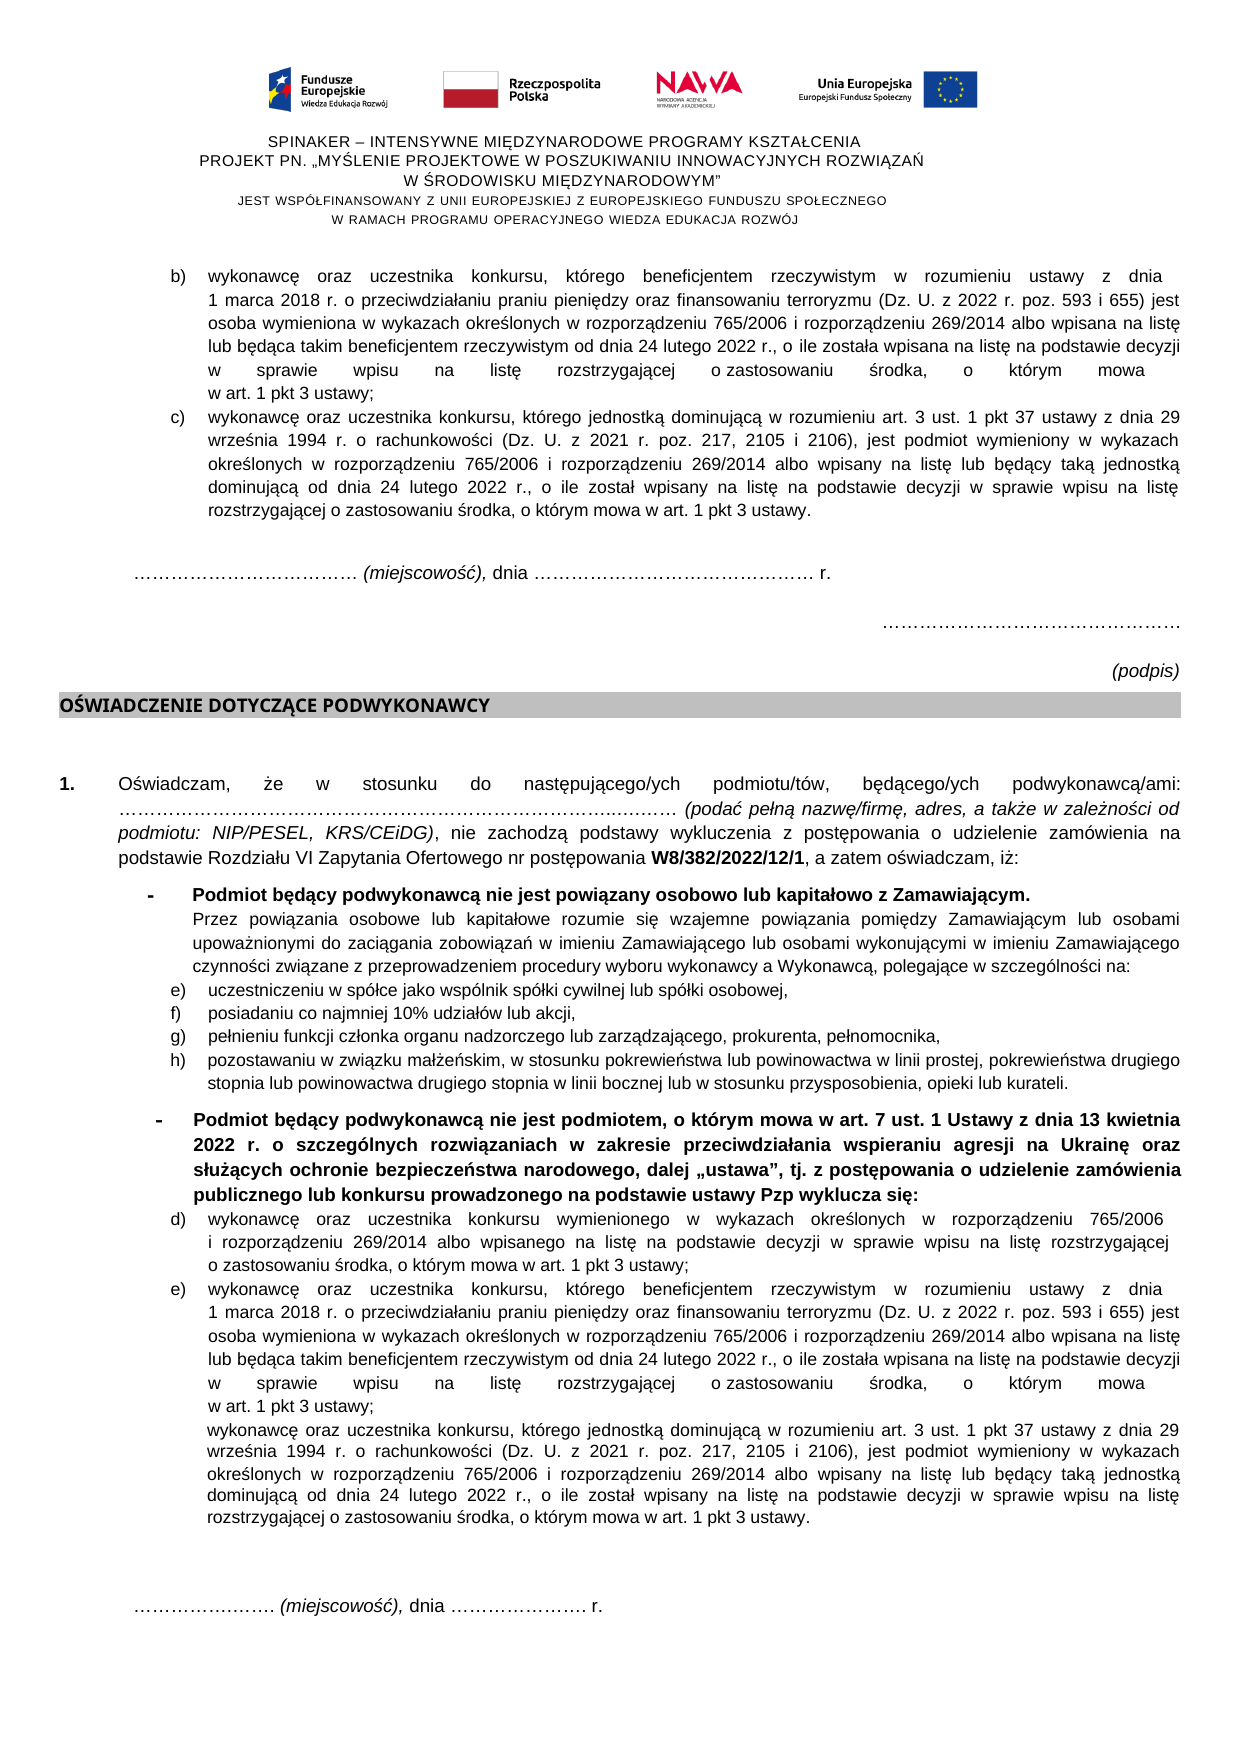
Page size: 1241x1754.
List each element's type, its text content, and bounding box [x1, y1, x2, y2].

text …………….……. (miejscowość), dnia …………………. r. [133, 1595, 1181, 1616]
list Oświadczam, że w stosunku do następującego/ych podmiotu/tów, będącego/ych podwykonawcą/ami: ……………………………………………………………………..….…… (podać pełną nazwę/firmę, adres, a także w zależności od podmiotu: NIP/PESEL, KRS/CEiDG), nie zachodzą podstawy wykluczenia z postępowania o udzielenie zamówienia na podstawie Rozdziału VI Zapytania Ofertowego nr postępowania W8/382/2022/12/1, a zatem oświadczam, iż: [59, 772, 1181, 868]
list Podmiot będący podwykonawcą nie jest powiązany osobowo lub kapitałowo z Zamawiającym. [147, 884, 1181, 906]
text ……………………………… (miejscowość), dnia ……………………………………… r. [133, 562, 1181, 583]
text OŚWIADCZENIE DOTYCZĄCE PODWYKONAWCY [59, 692, 1181, 718]
list pełnieniu funkcji członka organu nadzorczego lub zarządzającego, prokurenta, pełnomocnika, [170, 1026, 1181, 1047]
text (podpis) [59, 660, 1181, 681]
text ………………………………………… [59, 611, 1181, 632]
list Przez powiązania osobowe lub kapitałowe rozumie się wzajemne powiązania pomiędzy Zamawiającym lub osobami upoważnionymi do zaciągania zobowiązań w imieniu Zamawiającego lub osobami wykonującymi w imieniu Zamawiającego czynności związane z przeprowadzeniem procedury wyboru wykonawcy a Wykonawcą, polegające w szczególności na: [192, 909, 1181, 976]
text wykonawcę oraz uczestnika konkursu, którego jednostką dominującą w rozumieniu art. 3 ust. 1 pkt 37 ustawy z dnia 29 września 1994 r. o rachunkowości (Dz. U. z 2021 r. poz. 217, 2105 i 2106), jest podmiot wymieniony w wykazach określonych w rozporządzeniu 765/2006 i rozporządzeniu 269/2014 albo wpisany na listę lub będący taką jednostką dominującą od dnia 24 lutego 2022 r., o ile został wpisany na listę na podstawie decyzji w sprawie wpisu na listę rozstrzygającej o zastosowaniu środka, o którym mowa w art. 1 pkt 3 ustawy. [207, 1419, 1181, 1528]
list wykonawcę oraz uczestnika konkursu, którego beneficjentem rzeczywistym w rozumieniu ustawy z dnia 1 marca 2018 r. o przeciwdziałaniu praniu pieniędzy oraz finansowaniu terroryzmu (Dz. U. z 2022 r. poz. 593 i 655) jest osoba wymieniona w wykazach określonych w rozporządzeniu 765/2006 i rozporządzeniu 269/2014 albo wpisana na listę lub będąca takim beneficjentem rzeczywistym od dnia 24 lutego 2022 r., o ile została wpisana na listę na podstawie decyzji w sprawie wpisu na listę rozstrzygającej o zastosowaniu środka, o którym mowa w art. 1 pkt 3 ustawy; [170, 266, 1181, 403]
picture [210, 14, 1030, 157]
list posiadaniu co najmniej 10% udziałów lub akcji, [170, 1003, 1181, 1023]
list Podmiot będący podwykonawcą nie jest podmiotem, o którym mowa w art. 7 ust. 1 Ustawy z dnia 13 kwietnia 2022 r. o szczególnych rozwiązaniach w zakresie przeciwdziałania wspieraniu agresji na Ukrainę oraz służących ochronie bezpieczeństwa narodowego, dalej „ustawa”, tj. z postępowania o udzielenie zamówienia publicznego lub konkursu prowadzonego na podstawie ustawy Pzp wyklucza się: [156, 1109, 1181, 1205]
list uczestniczeniu w spółce jako wspólnik spółki cywilnej lub spółki osobowej, [170, 979, 1181, 1000]
list wykonawcę oraz uczestnika konkursu, którego jednostką dominującą w rozumieniu art. 3 ust. 1 pkt 37 ustawy z dnia 29 września 1994 r. o rachunkowości (Dz. U. z 2021 r. poz. 217, 2105 i 2106), jest podmiot wymieniony w wykazach określonych w rozporządzeniu 765/2006 i rozporządzeniu 269/2014 albo wpisany na listę lub będący taką jednostką dominującą od dnia 24 lutego 2022 r., o ile został wpisany na listę na podstawie decyzji w sprawie wpisu na listę rozstrzygającej o zastosowaniu środka, o którym mowa w art. 1 pkt 3 ustawy. [170, 406, 1181, 521]
list wykonawcę oraz uczestnika konkursu wymienionego w wykazach określonych w rozporządzeniu 765/2006 i rozporządzeniu 269/2014 albo wpisanego na listę na podstawie decyzji w sprawie wpisu na listę rozstrzygającej o zastosowaniu środka, o którym mowa w art. 1 pkt 3 ustawy; [170, 1208, 1181, 1276]
list pozostawaniu w związku małżeńskim, w stosunku pokrewieństwa lub powinowactwa w linii prostej, pokrewieństwa drugiego stopnia lub powinowactwa drugiego stopnia w linii bocznej lub w stosunku przysposobienia, opieki lub kurateli. [170, 1050, 1181, 1093]
list wykonawcę oraz uczestnika konkursu, którego beneficjentem rzeczywistym w rozumieniu ustawy z dnia 1 marca 2018 r. o przeciwdziałaniu praniu pieniędzy oraz finansowaniu terroryzmu (Dz. U. z 2022 r. poz. 593 i 655) jest osoba wymieniona w wykazach określonych w rozporządzeniu 765/2006 i rozporządzeniu 269/2014 albo wpisana na listę lub będąca takim beneficjentem rzeczywistym od dnia 24 lutego 2022 r., o ile została wpisana na listę na podstawie decyzji w sprawie wpisu na listę rozstrzygającej o zastosowaniu środka, o którym mowa w art. 1 pkt 3 ustawy; [170, 1279, 1181, 1416]
